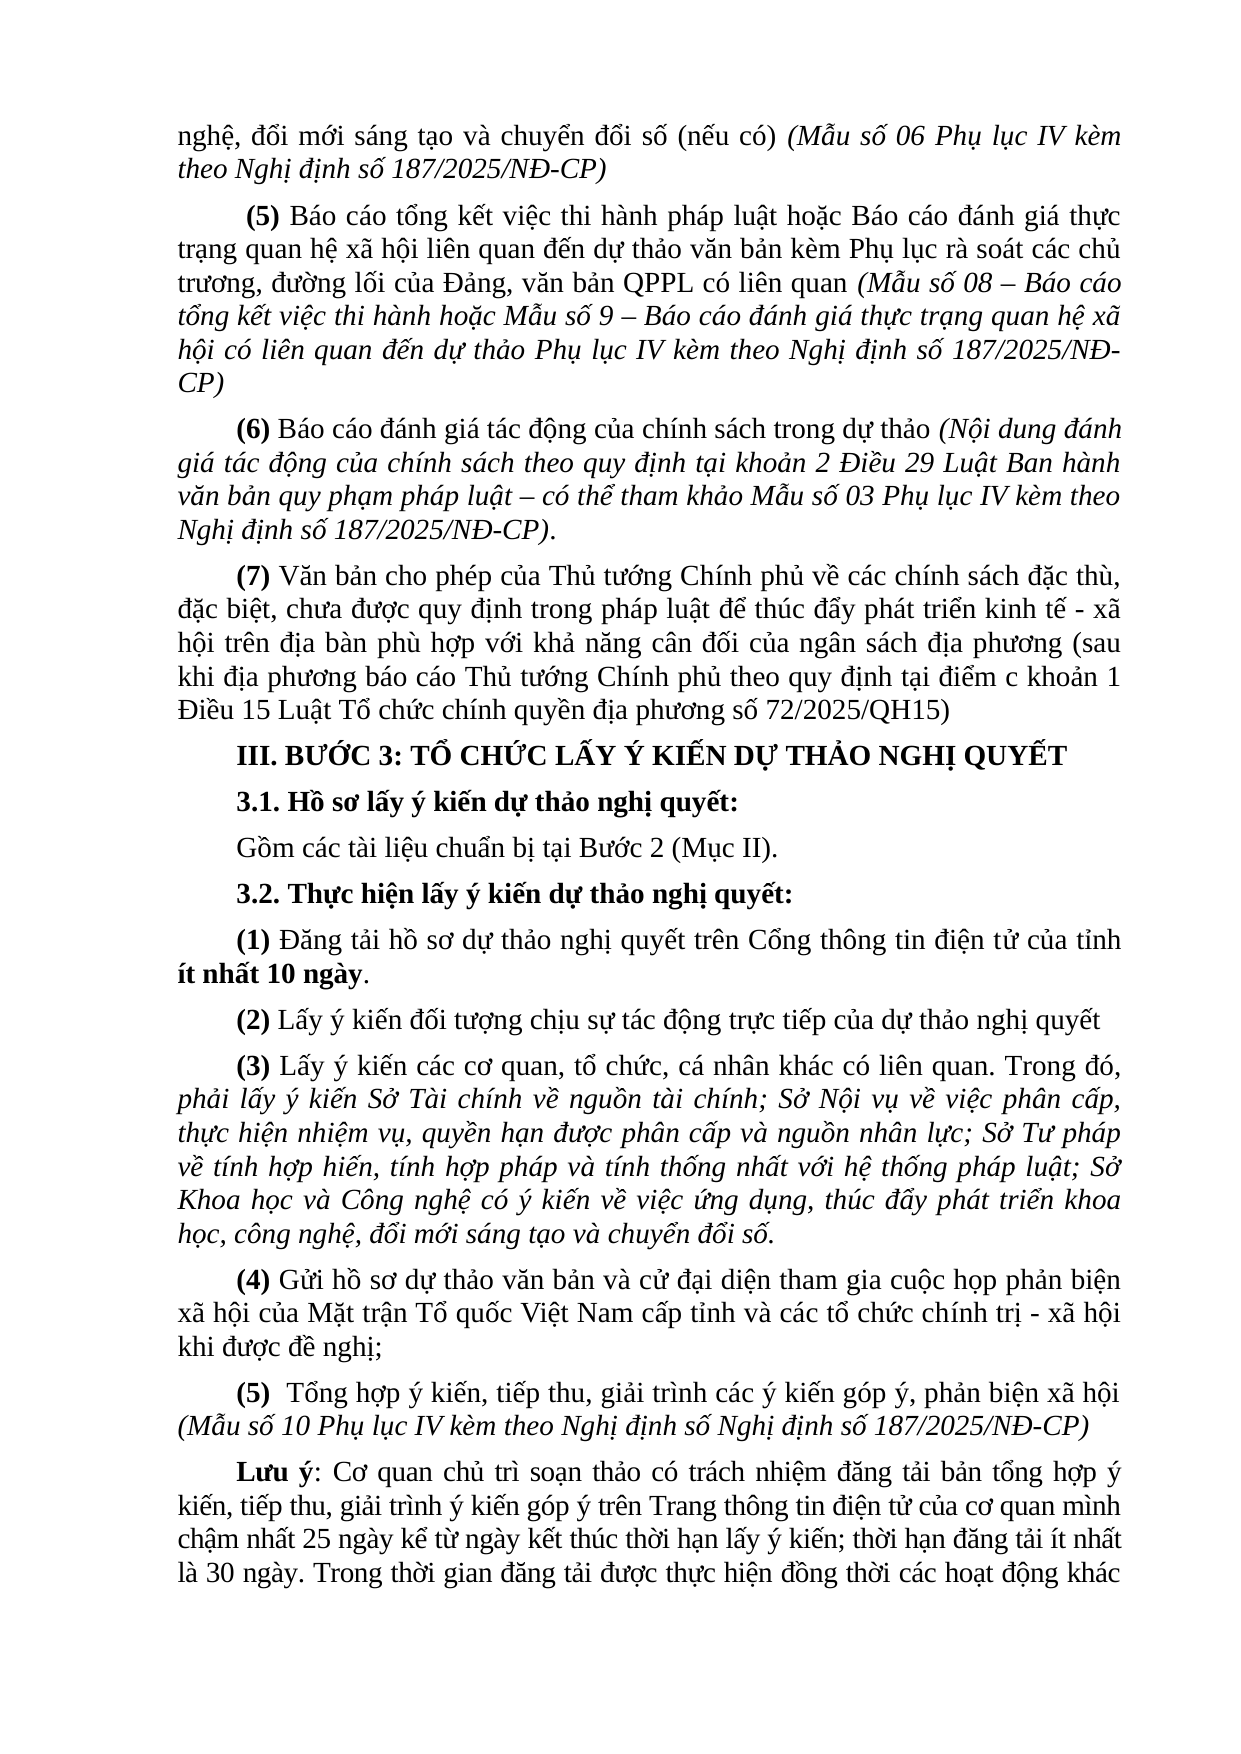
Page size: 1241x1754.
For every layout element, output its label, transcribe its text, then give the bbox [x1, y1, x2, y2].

text (3) Lấy ý kiến các cơ quan, tổ chức, cá nhân khác có liên quan. Trong đó, phải lấy ý kiến Sở Tài chính về nguồn tài chính; Sở Nội vụ về việc phân cấp, thực hiện nhiệm vụ, quyền hạn được phân cấp và nguồn nhân lực; Sở Tư pháp về tính hợp hiến, tính hợp pháp và tính thống nhất với hệ thống pháp luật; Sở Khoa học và Công nghệ có ý kiến về việc ứng dụng, thúc đẩy phát triển khoa học, công nghệ, đổi mới sáng tạo và chuyển đổi số. [177, 1048, 1122, 1249]
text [177, 1454, 1122, 1589]
text Gồm các tài liệu chuẩn bị tại Bước 2 (Mục II). [177, 830, 1122, 864]
text 3.1. Hồ sơ lấy ý kiến dự thảo nghị quyết: [177, 784, 1122, 818]
text (6) Báo cáo đánh giá tác động của chính sách trong dự thảo (Nội dung đánh giá tác động của chính sách theo quy định tại khoản 2 Điều 29 Luật Ban hành văn bản quy phạm pháp luật – có thể tham khảo Mẫu số 03 Phụ lục IV kèm theo Nghị định số 187/2025/NĐ-CP). [177, 411, 1122, 546]
text (4) Gửi hồ sơ dự thảo văn bản và cử đại diện tham gia cuộc họp phản biện xã hội của Mặt trận Tổ quốc Việt Nam cấp tỉnh và các tổ chức chính trị - xã hội khi được đề nghị; [177, 1262, 1122, 1362]
text (2) Lấy ý kiến đối tượng chịu sự tác động trực tiếp của dự thảo nghị quyết [177, 1002, 1122, 1036]
text III. BƯỚC 3: TỔ CHỨC LẤY Ý KIẾN DỰ THẢO NGHỊ QUYẾT [177, 738, 1122, 772]
text (5) Tổng hợp ý kiến, tiếp thu, giải trình các ý kiến góp ý, phản biện xã hội (Mẫu số 10 Phụ lục IV kèm theo Nghị định số Nghị định số 187/2025/NĐ-CP) [177, 1375, 1122, 1442]
text (5) Báo cáo tổng kết việc thi hành pháp luật hoặc Báo cáo đánh giá thực trạng quan hệ xã hội liên quan đến dự thảo văn bản kèm Phụ lục rà soát các chủ trương, đường lối của Đảng, văn bản QPPL có liên quan (Mẫu số 08 – Báo cáo tổng kết việc thi hành hoặc Mẫu số 9 – Báo cáo đánh giá thực trạng quan hệ xã hội có liên quan đến dự thảo Phụ lục IV kèm theo Nghị định số 187/2025/NĐ-CP) [177, 198, 1122, 399]
text (1) Đăng tải hồ sơ dự thảo nghị quyết trên Cổng thông tin điện tử của tỉnh ít nhất 10 ngày. [177, 922, 1122, 989]
text 3.2. Thực hiện lấy ý kiến dự thảo nghị quyết: [177, 876, 1122, 910]
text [177, 118, 1122, 185]
text (7) Văn bản cho phép của Thủ tướng Chính phủ về các chính sách đặc thù, đặc biệt, chưa được quy định trong pháp luật để thúc đẩy phát triển kinh tế - xã hội trên địa bàn phù hợp với khả năng cân đối của ngân sách địa phương (sau khi địa phương báo cáo Thủ tướng Chính phủ theo quy định tại điểm c khoản 1 Điều 15 Luật Tổ chức chính quyền địa phương số 72/2025/QH15) [177, 558, 1122, 726]
